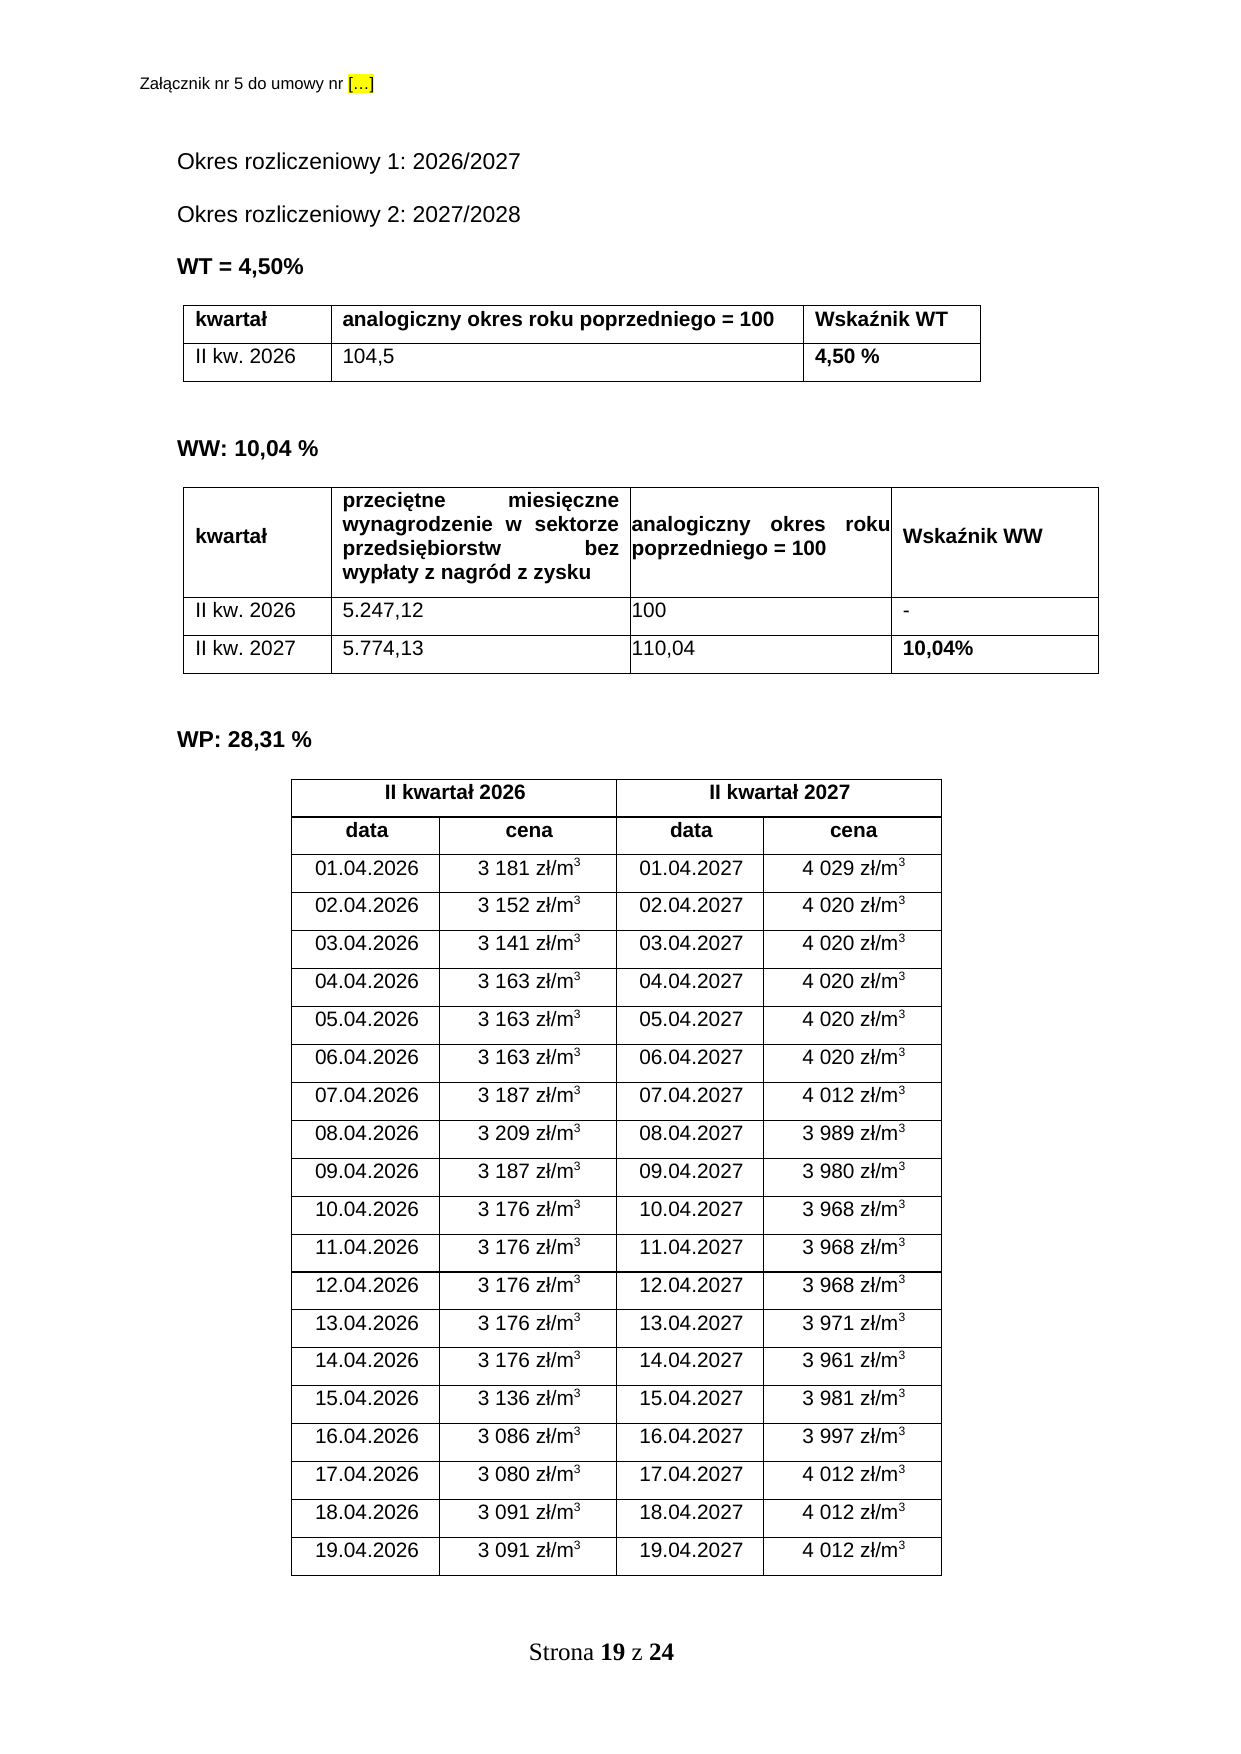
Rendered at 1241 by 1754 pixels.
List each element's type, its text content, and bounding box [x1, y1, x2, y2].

table_header kwartał [184, 488, 331, 597]
table_header analogiczny okres roku poprzedniego = 100 [631, 488, 891, 597]
table_cell 11.04.2027 [617, 1235, 763, 1271]
table_cell 03.04.2027 [617, 931, 763, 968]
table_cell 4 012 zł/m3 [764, 1462, 941, 1499]
table_cell 08.04.2027 [617, 1121, 763, 1158]
text Okres rozliczeniowy 1: 2026/2027 [177, 148, 1093, 174]
table_cell 4 012 zł/m3 [764, 1538, 941, 1575]
table_cell 07.04.2027 [617, 1083, 763, 1120]
table_cell 10,04% [892, 636, 1098, 673]
text WT = 4,50% [177, 253, 1093, 279]
table_cell - [892, 598, 1098, 635]
table_cell cena [764, 818, 941, 854]
table_cell 10.04.2027 [617, 1197, 763, 1233]
text WW: 10,04 % [177, 435, 1093, 461]
table_cell 4 020 zł/m3 [764, 1007, 941, 1044]
table_cell 3 152 zł/m3 [440, 893, 616, 930]
table_cell 15.04.2026 [292, 1386, 439, 1423]
table_cell 4 020 zł/m3 [764, 893, 941, 930]
table_cell 01.04.2026 [292, 855, 439, 892]
table_cell 04.04.2026 [292, 969, 439, 1006]
table_header analogiczny okres roku poprzedniego = 100 [332, 306, 803, 343]
table_cell 06.04.2027 [617, 1045, 763, 1082]
text Okres rozliczeniowy 2: 2027/2028 [177, 201, 1093, 227]
table_cell 04.04.2027 [617, 969, 763, 1006]
table_cell 11.04.2026 [292, 1235, 439, 1271]
table_header II kwartał 2027 [617, 780, 941, 816]
table_cell 3 176 zł/m3 [440, 1235, 616, 1271]
table_cell 14.04.2026 [292, 1348, 439, 1385]
table_cell 3 176 zł/m3 [440, 1348, 616, 1385]
table_cell 3 971 zł/m3 [764, 1310, 941, 1347]
table_cell 3 163 zł/m3 [440, 969, 616, 1006]
table_cell 09.04.2027 [617, 1159, 763, 1196]
table_cell 3 176 zł/m3 [440, 1273, 616, 1309]
table_cell 14.04.2027 [617, 1348, 763, 1385]
table_cell 3 163 zł/m3 [440, 1007, 616, 1044]
table_header kwartał [184, 306, 331, 343]
table_cell data [292, 818, 439, 854]
table_cell 3 091 zł/m3 [440, 1538, 616, 1575]
table_cell 19.04.2027 [617, 1538, 763, 1575]
table_cell 16.04.2027 [617, 1424, 763, 1461]
table_cell 3 961 zł/m3 [764, 1348, 941, 1385]
table_cell 3 080 zł/m3 [440, 1462, 616, 1499]
table_cell 3 181 zł/m3 [440, 855, 616, 892]
table_cell 01.04.2027 [617, 855, 763, 892]
table_cell II kw. 2026 [184, 344, 331, 381]
table_cell 3 968 zł/m3 [764, 1235, 941, 1271]
table_cell 05.04.2027 [617, 1007, 763, 1044]
table_cell 104,5 [332, 344, 803, 381]
table_cell 3 091 zł/m3 [440, 1500, 616, 1537]
table_cell 18.04.2026 [292, 1500, 439, 1537]
table_cell 3 187 zł/m3 [440, 1083, 616, 1120]
table_cell 17.04.2026 [292, 1462, 439, 1499]
table_cell 3 997 zł/m3 [764, 1424, 941, 1461]
table_cell 17.04.2027 [617, 1462, 763, 1499]
table_cell 4 020 zł/m3 [764, 1045, 941, 1082]
table_header przeciętne miesięczne wynagrodzenie w sektorze przedsiębiorstw bez wypłaty z nagród z zysku [332, 488, 630, 597]
table_cell 3 176 zł/m3 [440, 1197, 616, 1233]
table_cell 3 176 zł/m3 [440, 1310, 616, 1347]
table_cell 12.04.2027 [617, 1273, 763, 1309]
table_cell 4 029 zł/m3 [764, 855, 941, 892]
table_cell 3 968 zł/m3 [764, 1273, 941, 1309]
table_cell 3 163 zł/m3 [440, 1045, 616, 1082]
table_cell 3 187 zł/m3 [440, 1159, 616, 1196]
table_header Wskaźnik WW [892, 488, 1098, 597]
table_cell 07.04.2026 [292, 1083, 439, 1120]
table_cell 03.04.2026 [292, 931, 439, 968]
table_cell 3 968 zł/m3 [764, 1197, 941, 1233]
table_cell 02.04.2027 [617, 893, 763, 930]
table_cell 02.04.2026 [292, 893, 439, 930]
table_cell 12.04.2026 [292, 1273, 439, 1309]
table_cell 4 020 zł/m3 [764, 969, 941, 1006]
table_cell 3 209 zł/m3 [440, 1121, 616, 1158]
table_cell 16.04.2026 [292, 1424, 439, 1461]
table_cell 3 086 zł/m3 [440, 1424, 616, 1461]
text WP: 28,31 % [177, 726, 1093, 752]
table_cell 4 020 zł/m3 [764, 931, 941, 968]
table_cell 15.04.2027 [617, 1386, 763, 1423]
table_cell 100 [631, 598, 891, 635]
table_cell 09.04.2026 [292, 1159, 439, 1196]
table_header Wskaźnik WT [804, 306, 980, 343]
table_cell 4 012 zł/m3 [764, 1083, 941, 1120]
table_cell II kw. 2027 [184, 636, 331, 673]
table_cell 3 989 zł/m3 [764, 1121, 941, 1158]
table_cell 13.04.2027 [617, 1310, 763, 1347]
table_cell 05.04.2026 [292, 1007, 439, 1044]
table_cell 08.04.2026 [292, 1121, 439, 1158]
table_cell data [617, 818, 763, 854]
table_cell 18.04.2027 [617, 1500, 763, 1537]
table_cell 19.04.2026 [292, 1538, 439, 1575]
table_cell 4,50 % [804, 344, 980, 381]
table_cell 5.247,12 [332, 598, 630, 635]
table_cell 4 012 zł/m3 [764, 1500, 941, 1537]
table_header II kwartał 2026 [292, 780, 616, 816]
table_cell 3 980 zł/m3 [764, 1159, 941, 1196]
table_cell 5.774,13 [332, 636, 630, 673]
table_cell cena [440, 818, 616, 854]
table_cell 3 981 zł/m3 [764, 1386, 941, 1423]
table_cell 110,04 [631, 636, 891, 673]
table_cell 06.04.2026 [292, 1045, 439, 1082]
table_cell 10.04.2026 [292, 1197, 439, 1233]
table_cell 3 136 zł/m3 [440, 1386, 616, 1423]
table_cell II kw. 2026 [184, 598, 331, 635]
table_cell 3 141 zł/m3 [440, 931, 616, 968]
table_cell 13.04.2026 [292, 1310, 439, 1347]
